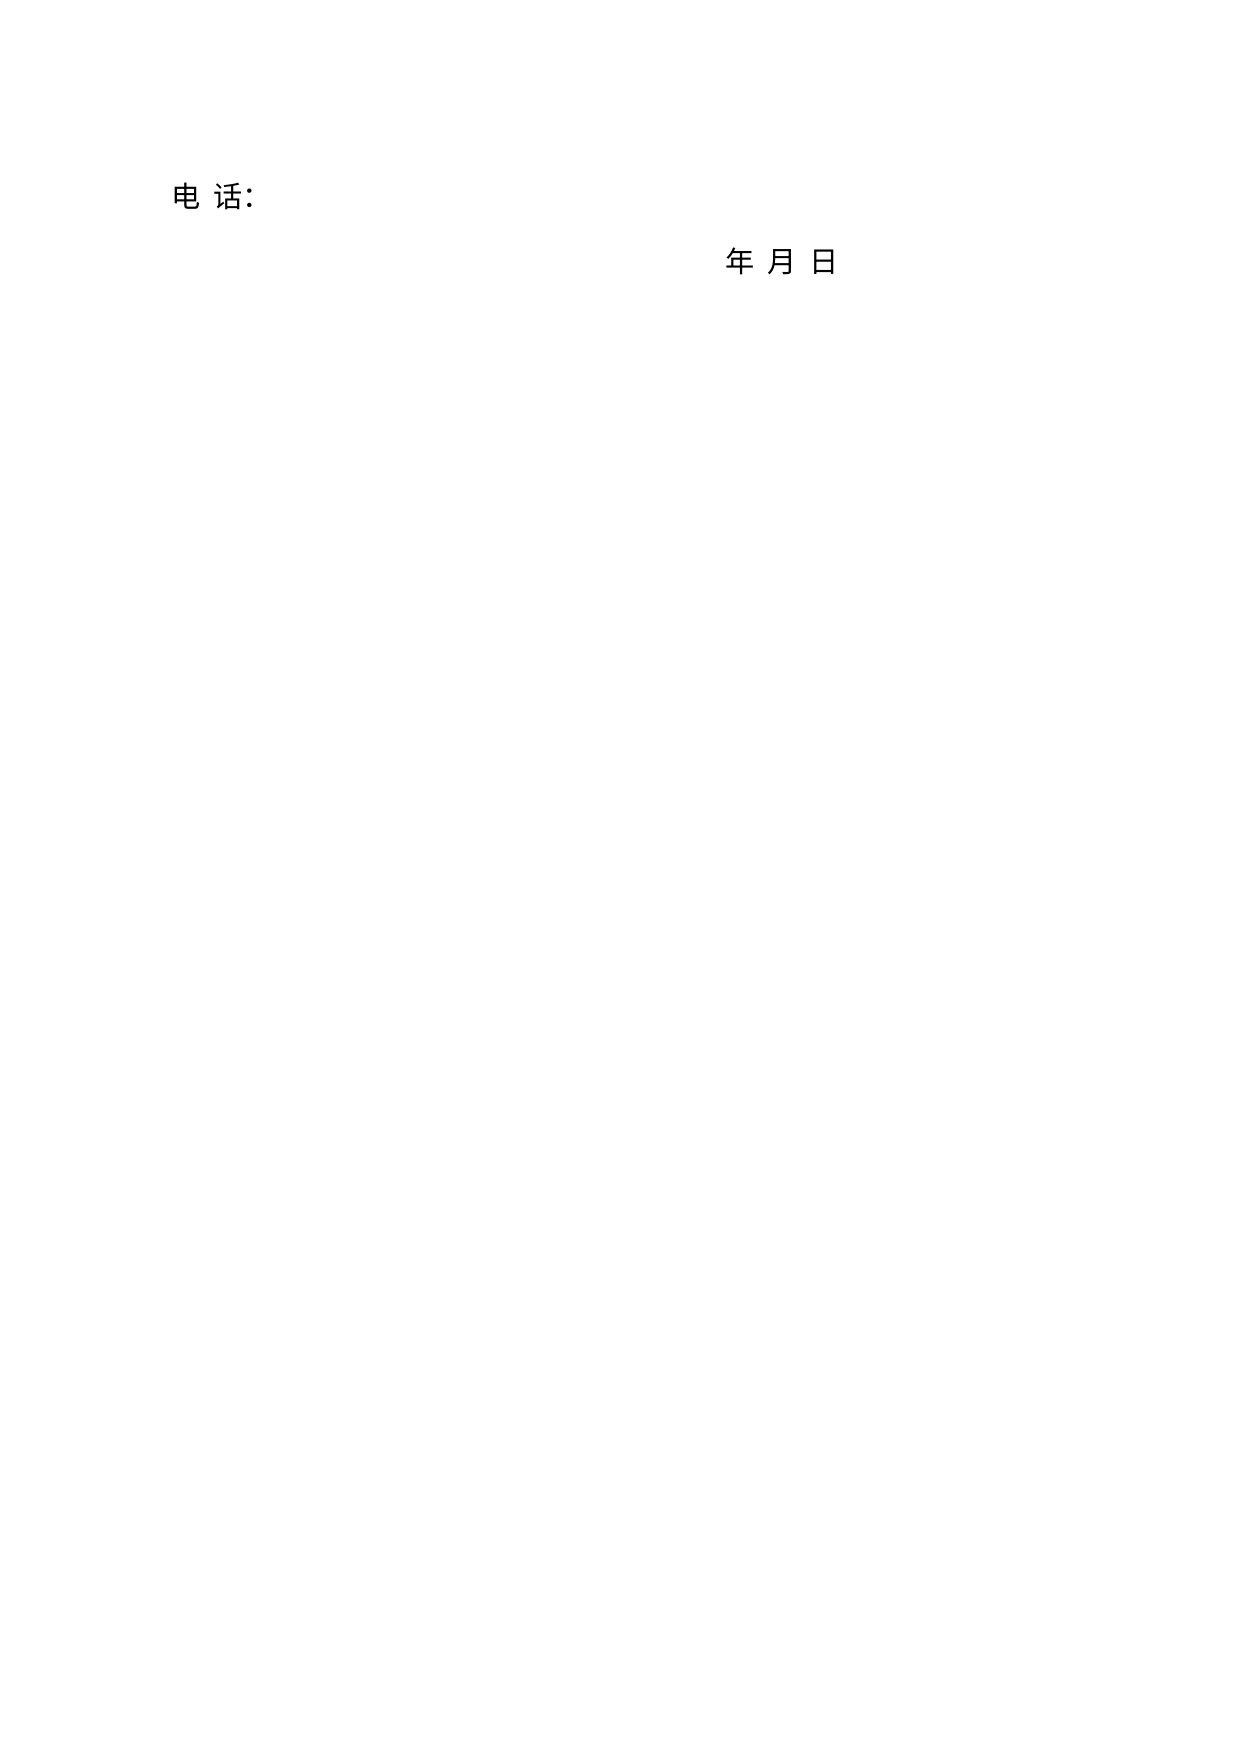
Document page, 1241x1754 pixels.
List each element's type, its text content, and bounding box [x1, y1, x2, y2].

text 电 话： [112, 162, 1128, 227]
text 年 月 日 [112, 227, 1128, 292]
